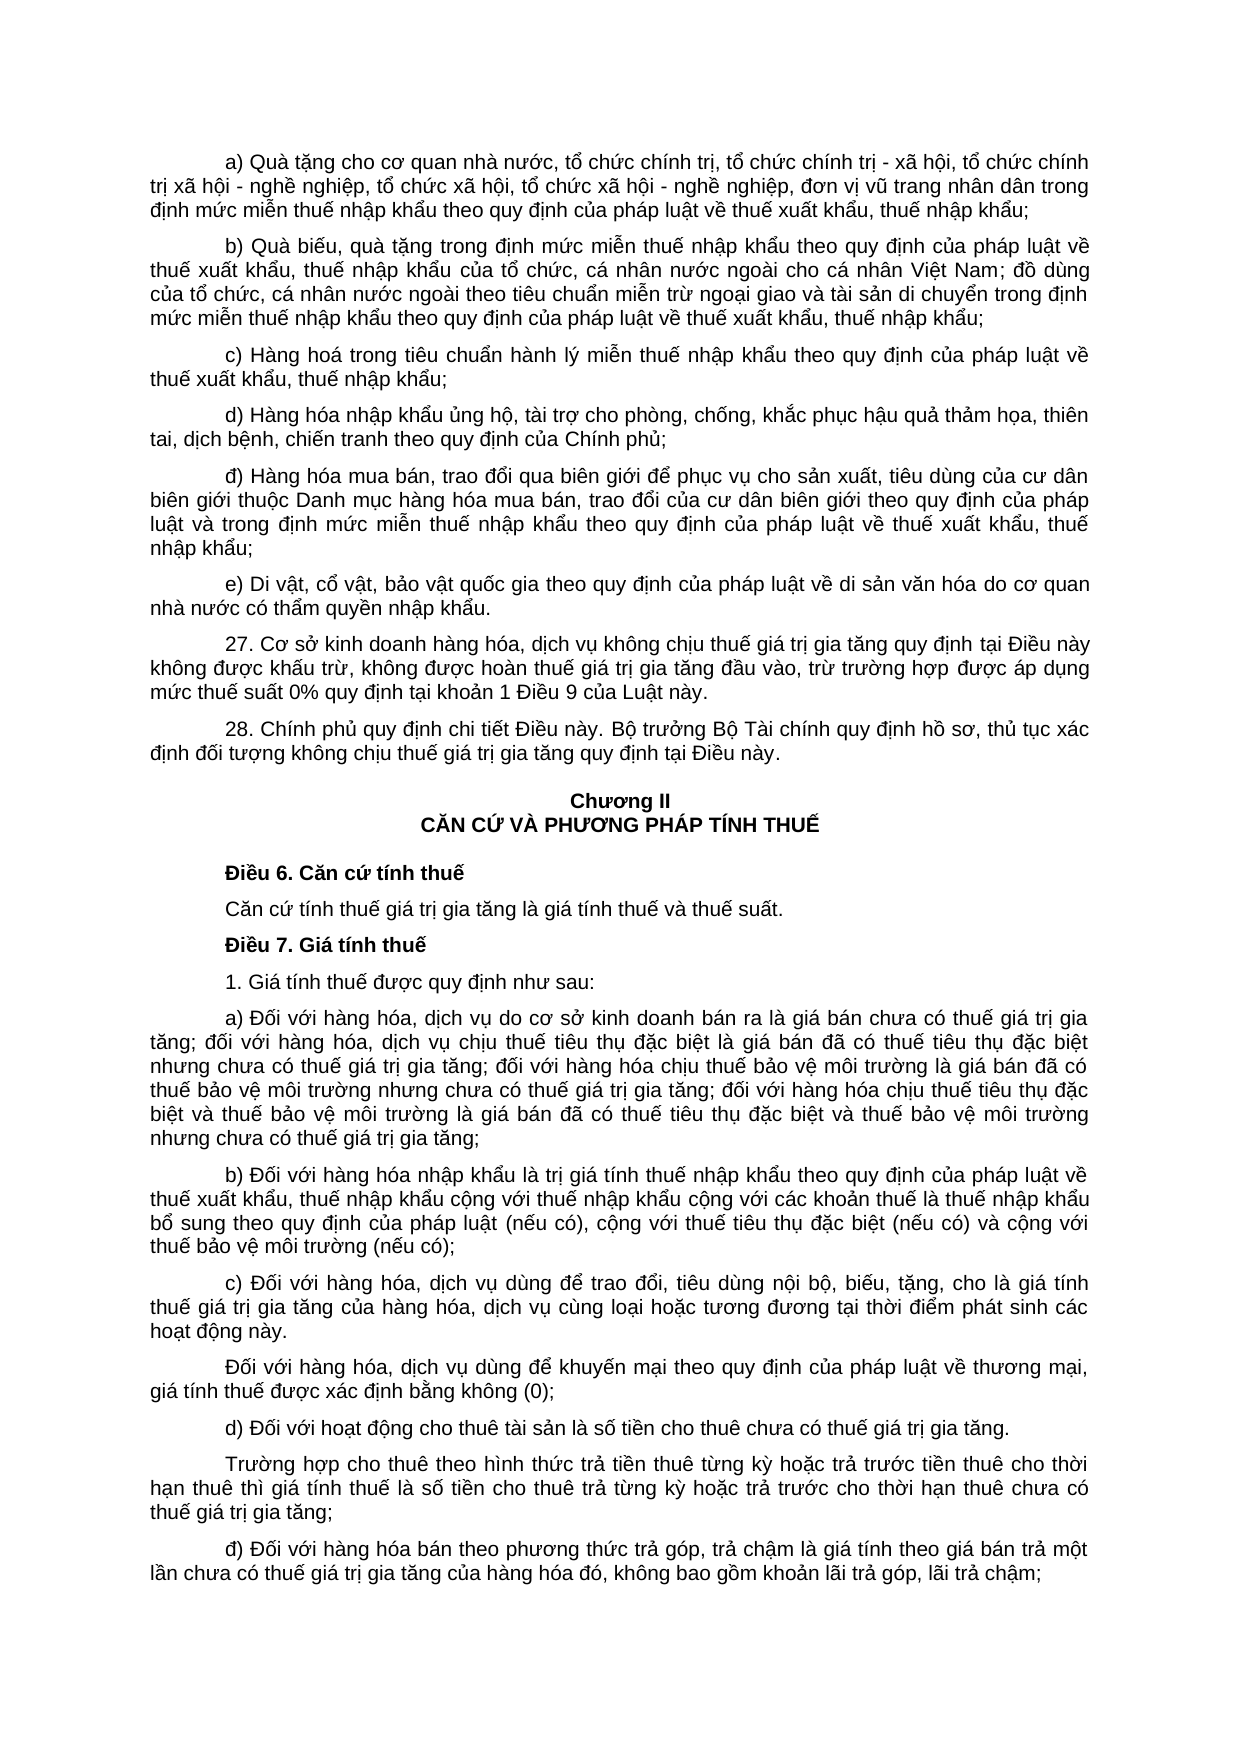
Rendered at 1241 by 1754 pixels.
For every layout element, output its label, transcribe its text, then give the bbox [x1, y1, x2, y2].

text Chương II [150, 788, 1090, 812]
text d) Hàng hóa nhập khẩu ủng hộ, tài trợ cho phòng, chống, khắc phục hậu quả thảm họa, thiên tai, dịch bệnh, chiến tranh theo quy định của Chính phủ; [150, 403, 1090, 451]
text b) Đối với hàng hóa nhập khẩu là trị giá tính thuế nhập khẩu theo quy định của pháp luật về thuế xuất khẩu, thuế nhập khẩu cộng với thuế nhập khẩu cộng với các khoản thuế là thuế nhập khẩu bổ sung theo quy định của pháp luật (nếu có), cộng với thuế tiêu thụ đặc biệt (nếu có) và cộng với thuế bảo vệ môi trường (nếu có); [150, 1162, 1090, 1258]
text c) Đối với hàng hóa, dịch vụ dùng để trao đổi, tiêu dùng nội bộ, biếu, tặng, cho là giá tính thuế giá trị gia tăng của hàng hóa, dịch vụ cùng loại hoặc tương đương tại thời điểm phát sinh các hoạt động này. [150, 1271, 1090, 1343]
text a) Quà tặng cho cơ quan nhà nước, tổ chức chính trị, tổ chức chính trị - xã hội, tổ chức chính trị xã hội - nghề nghiệp, tổ chức xã hội, tổ chức xã hội - nghề nghiệp, đơn vị vũ trang nhân dân trong định mức miễn thuế nhập khẩu theo quy định của pháp luật về thuế xuất khẩu, thuế nhập khẩu; [150, 150, 1090, 222]
text Điều 7. Giá tính thuế [150, 933, 1090, 957]
text c) Hàng hoá trong tiêu chuẩn hành lý miễn thuế nhập khẩu theo quy định của pháp luật về thuế xuất khẩu, thuế nhập khẩu; [150, 343, 1090, 391]
text đ) Hàng hóa mua bán, trao đổi qua biên giới để phục vụ cho sản xuất, tiêu dùng của cư dân biên giới thuộc Danh mục hàng hóa mua bán, trao đổi của cư dân biên giới theo quy định của pháp luật và trong định mức miễn thuế nhập khẩu theo quy định của pháp luật về thuế xuất khẩu, thuế nhập khẩu; [150, 463, 1090, 559]
text Trường hợp cho thuê theo hình thức trả tiền thuê từng kỳ hoặc trả trước tiền thuê cho thời hạn thuê thì giá tính thuế là số tiền cho thuê trả từng kỳ hoặc trả trước cho thời hạn thuê chưa có thuế giá trị gia tăng; [150, 1452, 1090, 1524]
text e) Di vật, cổ vật, bảo vật quốc gia theo quy định của pháp luật về di sản văn hóa do cơ quan nhà nước có thẩm quyền nhập khẩu. [150, 572, 1090, 620]
text b) Quà biếu, quà tặng trong định mức miễn thuế nhập khẩu theo quy định của pháp luật về thuế xuất khẩu, thuế nhập khẩu của tổ chức, cá nhân nước ngoài cho cá nhân Việt Nam; đồ dùng của tổ chức, cá nhân nước ngoài theo tiêu chuẩn miễn trừ ngoại giao và tài sản di chuyển trong định mức miễn thuế nhập khẩu theo quy định của pháp luật về thuế xuất khẩu, thuế nhập khẩu; [150, 234, 1090, 330]
text a) Đối với hàng hóa, dịch vụ do cơ sở kinh doanh bán ra là giá bán chưa có thuế giá trị gia tăng; đối với hàng hóa, dịch vụ chịu thuế tiêu thụ đặc biệt là giá bán đã có thuế tiêu thụ đặc biệt nhưng chưa có thuế giá trị gia tăng; đối với hàng hóa chịu thuế bảo vệ môi trường là giá bán đã có thuế bảo vệ môi trường nhưng chưa có thuế giá trị gia tăng; đối với hàng hóa chịu thuế tiêu thụ đặc biệt và thuế bảo vệ môi trường là giá bán đã có thuế tiêu thụ đặc biệt và thuế bảo vệ môi trường nhưng chưa có thuế giá trị gia tăng; [150, 1006, 1090, 1150]
text Căn cứ tính thuế giá trị gia tăng là giá tính thuế và thuế suất. [150, 897, 1090, 921]
text Điều 6. Căn cứ tính thuế [150, 860, 1090, 884]
text Đối với hàng hóa, dịch vụ dùng để khuyến mại theo quy định của pháp luật về thương mại, giá tính thuế được xác định bằng không (0); [150, 1355, 1090, 1403]
text d) Đối với hoạt động cho thuê tài sản là số tiền cho thuê chưa có thuế giá trị gia tăng. [150, 1416, 1090, 1439]
text CĂN CỨ VÀ PHƯƠNG PHÁP TÍNH THUẾ [150, 812, 1090, 836]
text 27. Cơ sở kinh doanh hàng hóa, dịch vụ không chịu thuế giá trị gia tăng quy định tại Điều này không được khấu trừ, không được hoàn thuế giá trị gia tăng đầu vào, trừ trường hợp được áp dụng mức thuế suất 0% quy định tại khoản 1 Điều 9 của Luật này. [150, 632, 1090, 704]
text 1. Giá tính thuế được quy định như sau: [150, 970, 1090, 994]
text đ) Đối với hàng hóa bán theo phương thức trả góp, trả chậm là giá tính theo giá bán trả một lần chưa có thuế giá trị gia tăng của hàng hóa đó, không bao gồm khoản lãi trả góp, lãi trả chậm; [150, 1536, 1090, 1584]
text 28. Chính phủ quy định chi tiết Điều này. Bộ trưởng Bộ Tài chính quy định hồ sơ, thủ tục xác định đối tượng không chịu thuế giá trị gia tăng quy định tại Điều này. [150, 717, 1090, 764]
